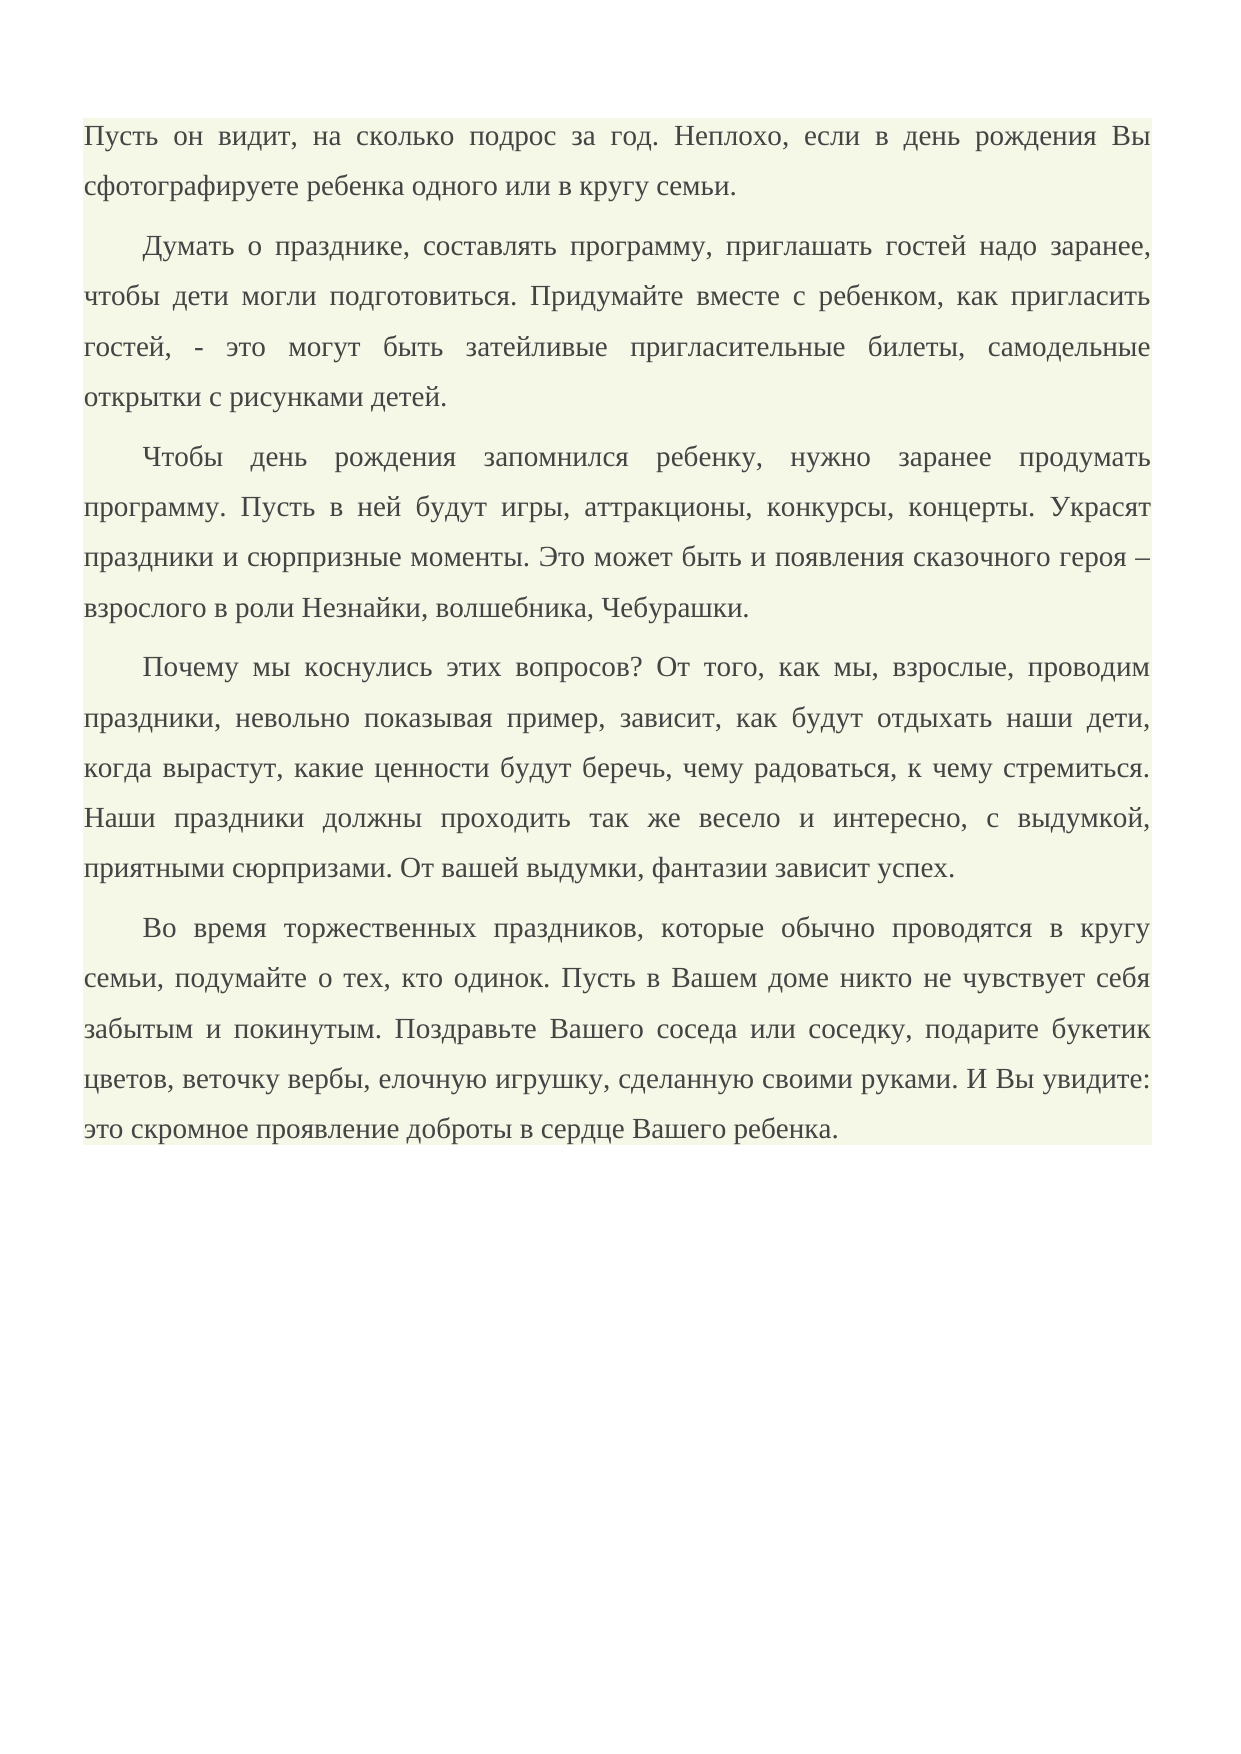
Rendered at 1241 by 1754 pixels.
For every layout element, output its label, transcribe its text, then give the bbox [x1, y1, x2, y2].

text Думать о празднике, составлять программу, приглашать гостей надо заранее, чтобы дети могли подготовиться. Придумайте вместе с ребенком, как пригласить гостей, - это могут быть затейливые пригласительные билеты, самодельные открытки с рисунками детей. [83, 228, 1152, 413]
text Почему мы коснулись этих вопросов? От того, как мы, взрослые, проводим праздники, невольно показывая пример, зависит, как будут отдыхать наши дети, когда вырастут, какие ценности будут беречь, чему радоваться, к чему стремиться. Наши праздники должны проходить так же весело и интересно, с выдумкой, приятными сюрпризами. От вашей выдумки, фантазии зависит успех. [83, 649, 1152, 884]
text Во время торжественных праздников, которые обычно проводятся в кругу семьи, подумайте о тех, кто одинок. Пусть в Вашем доме никто не чувствует себя забытым и покинутым. Поздравьте Вашего соседа или соседку, подарите букетик цветов, веточку вербы, елочную игрушку, сделанную своими руками. И Вы увидите: это скромное проявление доброты в сердце Вашего ребенка. [83, 910, 1152, 1145]
text Чтобы день рождения запомнился ребенку, нужно заранее продумать программу. Пусть в ней будут игры, аттракционы, конкурсы, концерты. Украсят праздники и сюрпризные моменты. Это может быть и появления сказочного героя – взрослого в роли Незнайки, волшебника, Чебурашки. [83, 439, 1152, 623]
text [83, 118, 1152, 202]
